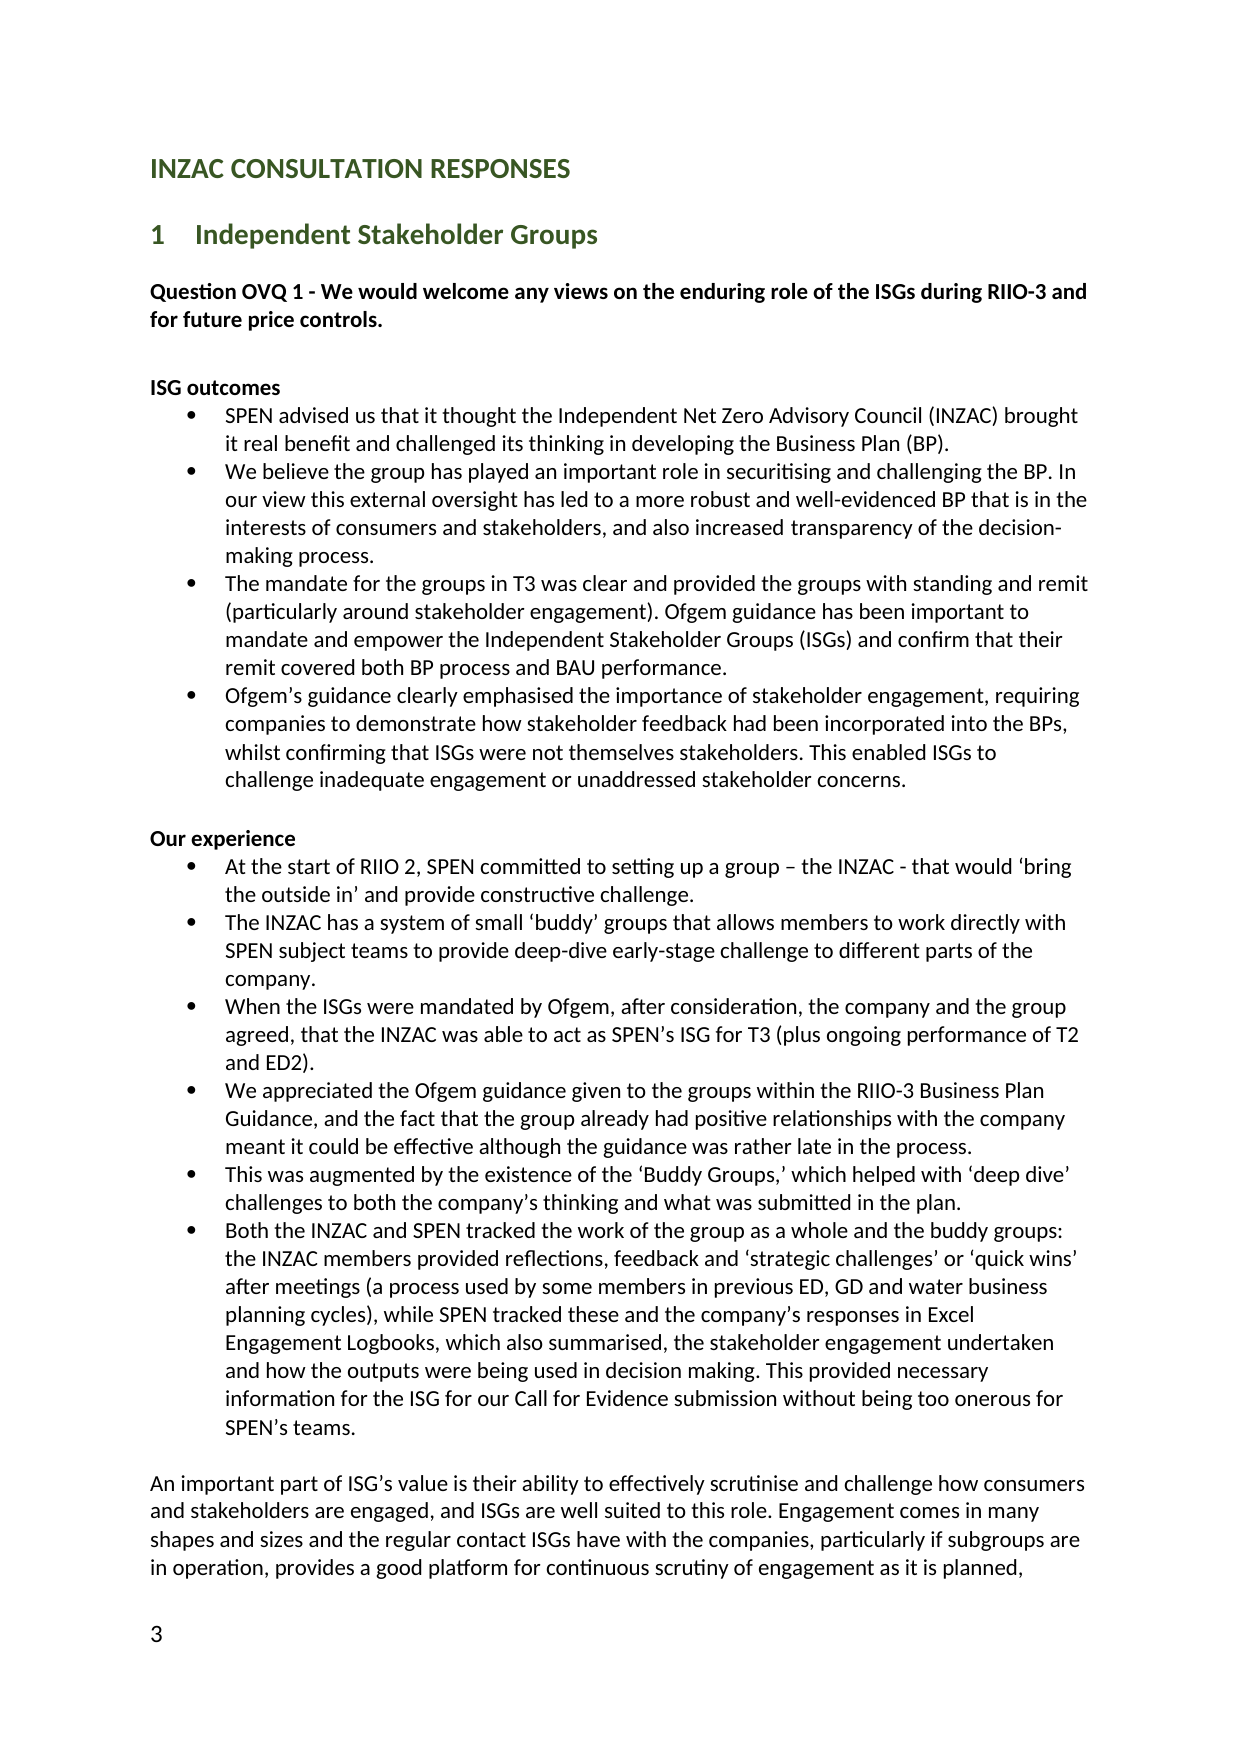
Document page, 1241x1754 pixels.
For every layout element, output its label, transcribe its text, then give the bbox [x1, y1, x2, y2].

subtitle Independent Stakeholder Groups [150, 216, 1090, 252]
list We believe the group has played an important role in securitising and challenging the BP. In our view this external oversight has led to a more robust and well-evidenced BP that is in the interests of consumers and stakeholders, and also increased transparency of the decision-making process. [187, 457, 1090, 569]
list SPEN advised us that it thought the Independent Net Zero Advisory Council (INZAC) brought it real benefit and challenged its thinking in developing the Business Plan (BP). [187, 401, 1090, 457]
text Question OVQ 1 - We would welcome any views on the enduring role of the ISGs during RIIO-3 and for future price controls. [150, 277, 1090, 333]
list Both the INZAC and SPEN tracked the work of the group as a whole and the buddy groups: the INZAC members provided reflections, feedback and ‘strategic challenges’ or ‘quick wins’ after meetings (a process used by some members in previous ED, GD and water business planning cycles), while SPEN tracked these and the company’s responses in Excel Engagement Logbooks, which also summarised, the stakeholder engagement undertaken and how the outputs were being used in decision making. This provided necessary information for the ISG for our Call for Evidence submission without being too onerous for SPEN’s teams. [187, 1216, 1090, 1441]
list Ofgem’s guidance clearly emphasised the importance of stakeholder engagement, requiring companies to demonstrate how stakeholder feedback had been incorporated into the BPs, whilst confirming that ISGs were not themselves stakeholders. This enabled ISGs to challenge inadequate engagement or unaddressed stakeholder concerns. [187, 682, 1090, 794]
list The INZAC has a system of small ‘buddy’ groups that allows members to work directly with SPEN subject teams to provide deep-dive early-stage challenge to different parts of the company. [187, 908, 1090, 992]
list When the ISGs were mandated by Ofgem, after consideration, the company and the group agreed, that the INZAC was able to act as SPEN’s ISG for T3 (plus ongoing performance of T2 and ED2). [187, 992, 1090, 1076]
list At the start of RIIO 2, SPEN committed to setting up a group – the INZAC - that would ‘bring the outside in’ and provide constructive challenge. [187, 852, 1090, 908]
text ISG outcomes [150, 373, 1090, 401]
list This was augmented by the existence of the ‘Buddy Groups,’ which helped with ‘deep dive’ challenges to both the company’s thinking and what was submitted in the plan. [187, 1160, 1090, 1216]
subtitle INZAC CONSULTATION RESPONSES [150, 150, 1090, 186]
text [150, 1469, 1090, 1581]
list We appreciated the Ofgem guidance given to the groups within the RIIO-3 Business Plan Guidance, and the fact that the group already had positive relationships with the company meant it could be effective although the guidance was rather late in the process. [187, 1076, 1090, 1160]
list The mandate for the groups in T3 was clear and provided the groups with standing and remit (particularly around stakeholder engagement). Ofgem guidance has been important to mandate and empower the Independent Stakeholder Groups (ISGs) and confirm that their remit covered both BP process and BAU performance. [187, 569, 1090, 682]
text Our experience [150, 824, 1090, 852]
